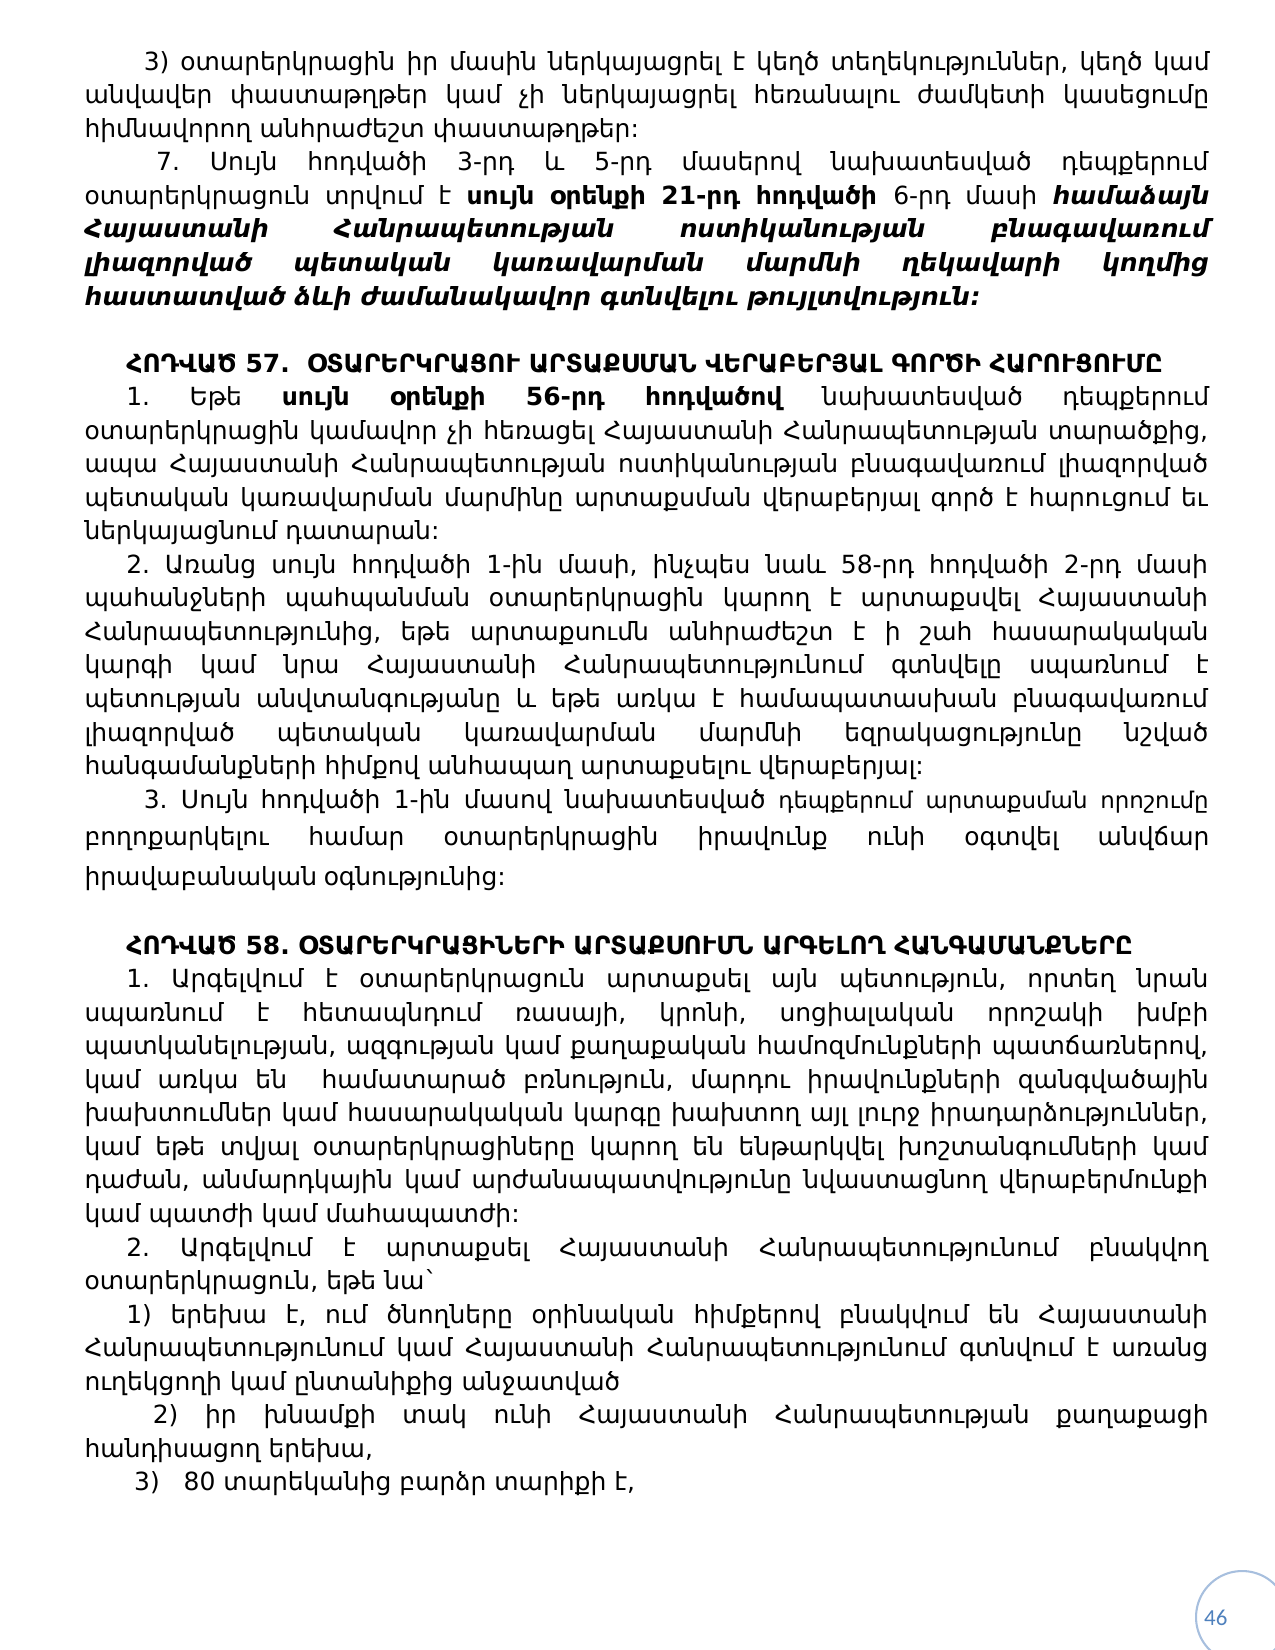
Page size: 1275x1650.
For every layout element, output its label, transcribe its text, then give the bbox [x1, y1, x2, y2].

text 1. Արգելվում է օտարերկրացուն արտաքսել այն պետություն, որտեղ նրան սպառնում է հետապնդում ռասայի, կրոնի, սոցիալական որոշակի խմբի պատկանելության, ազգության կամ քաղաքական համոզմունքների պատճառներով, կամ առկա են համատարած բռնություն, մարդու իրավունքների զանգվածային խախտումներ կամ հասարակական կարգը խախտող այլ լուրջ իրադարձություններ, կամ եթե տվյալ օտարերկրացիները կարող են ենթարկվել խոշտանգումների կամ դաժան, անմարդկային կամ արժանապատվությունը նվաստացնող վերաբերմունքի կամ պատժի կամ մահապատժի: [84, 1128, 1209, 1228]
text 2. Արգելվում է արտաքսել Հայաստանի Հանրապետությունում բնակվող օտարերկրացուն, եթե նա` [84, 1233, 1209, 1296]
text 7. Սույն հոդվածի 3-րդ և 5-րդ մասերով նախատեսված դեպքերում օտարերկրացուն տրվում է սույն օրենքի 21-րդ հոդվածի 6-րդ մասի համաձայն Հայաստանի Հանրապետության ոստիկանության բնագավառում լիազորված պետական կառավարման մարմնի ղեկավարի կողմից հաստատված ձևի ժամանակավոր գտնվելու թույլտվություն: [84, 147, 1209, 311]
text 3) օտարերկրացին իր մասին ներկայացրել է կեղծ տեղեկություններ, կեղծ կամ անվավեր փաստաթղթեր կամ չի ներկայացրել հեռանալու ժամկետի կասեցումը հիմնավորող անհրաժեշտ փաստաթղթեր: [84, 47, 1209, 143]
text 1. Արգելվում է օտարերկրացուն արտաքսել այն պետություն, որտեղ նրան սպառնում է հետապնդում ռասայի, կրոնի, սոցիալական որոշակի խմբի պատկանելության, ազգության կամ քաղաքական համոզմունքների պատճառներով, կամ առկա են համատարած բռնություն, մարդու իրավունքների զանգվածային խախտումներ կամ հասարակական կարգը խախտող այլ լուրջ իրադարձություններ, կամ եթե տվյալ օտարերկրացիները կարող են ենթարկվել խոշտանգումների կամ դաժան, անմարդկային կամ արժանապատվությունը նվաստացնող վերաբերմունքի կամ պատժի կամ մահապատժի: [84, 964, 1209, 1099]
text ՀՈԴՎԱԾ 58. ՕՏԱՐԵՐԿՐԱՑԻՆԵՐԻ ԱՐՏԱՔՍՈՒՄՆ ԱՐԳԵԼՈՂ ՀԱՆԳԱՄԱՆՔՆԵՐԸ [84, 931, 1209, 960]
text 2) իր խնամքի տակ ունի Հայաստանի Հանրապետության քաղաքացի հանդիսացող երեխա, [84, 1401, 1209, 1463]
text 1) երեխա է, ում ծնողները օրինական հիմքերով բնակվում են Հայաստանի Հանրապետությունում կամ Հայաստանի Հանրապետությունում գտնվում է առանց ուղեկցողի կամ ընտանիքից անջատված [84, 1300, 1209, 1396]
text 3) 80 տարեկանից բարձր տարիքի է, [84, 1468, 1209, 1497]
text 2. Առանց սույն հոդվածի 1-ին մասի, ինչպես նաև 58-րդ հոդվածի 2-րդ մասի պահանջների պահպանման օտարերկրացին կարող է արտաքսվել Հայաստանի Հանրապետությունից, եթե արտաքսումն անհրաժեշտ է ի շահ հասարակական կարգի կամ նրա Հայաստանի Հանրապետությունում գտնվելը սպառնում է պետության անվտանգությանը և եթե առկա է համապատասխան բնագավառում լիազորված պետական կառավարման մարմնի եզրակացությունը նշված հանգամանքների հիմքով անհապաղ արտաքսելու վերաբերյալ: [84, 550, 1209, 780]
text ՀՈԴՎԱԾ 57. ՕՏԱՐԵՐԿՐԱՑՈՒ ԱՐՏԱՔՍՄԱՆ ՎԵՐԱԲԵՐՅԱԼ ԳՈՐԾԻ ՀԱՐՈՒՑՈՒՄԸ [84, 349, 1209, 378]
text 1. Եթե սույն օրենքի 56-րդ հոդվածով նախատեսված դեպքերում օտարերկրացին կամավոր չի հեռացել Հայաստանի Հանրապետության տարածքից, ապա Հայաստանի Հանրապետության ոստիկանության բնագավառում լիազորված պետական կառավարման մարմինը արտաքսման վերաբերյալ գործ է հարուցում եւ ներկայացնում դատարան: [84, 382, 1209, 546]
text 3. Սույն հոդվածի 1-ին մասով նախատեսված դեպքերում արտաքսման որոշումը բողոքարկելու համար օտարերկրացին իրավունք ունի օգտվել անվճար իրավաբանական օգնությունից: [84, 785, 1209, 892]
